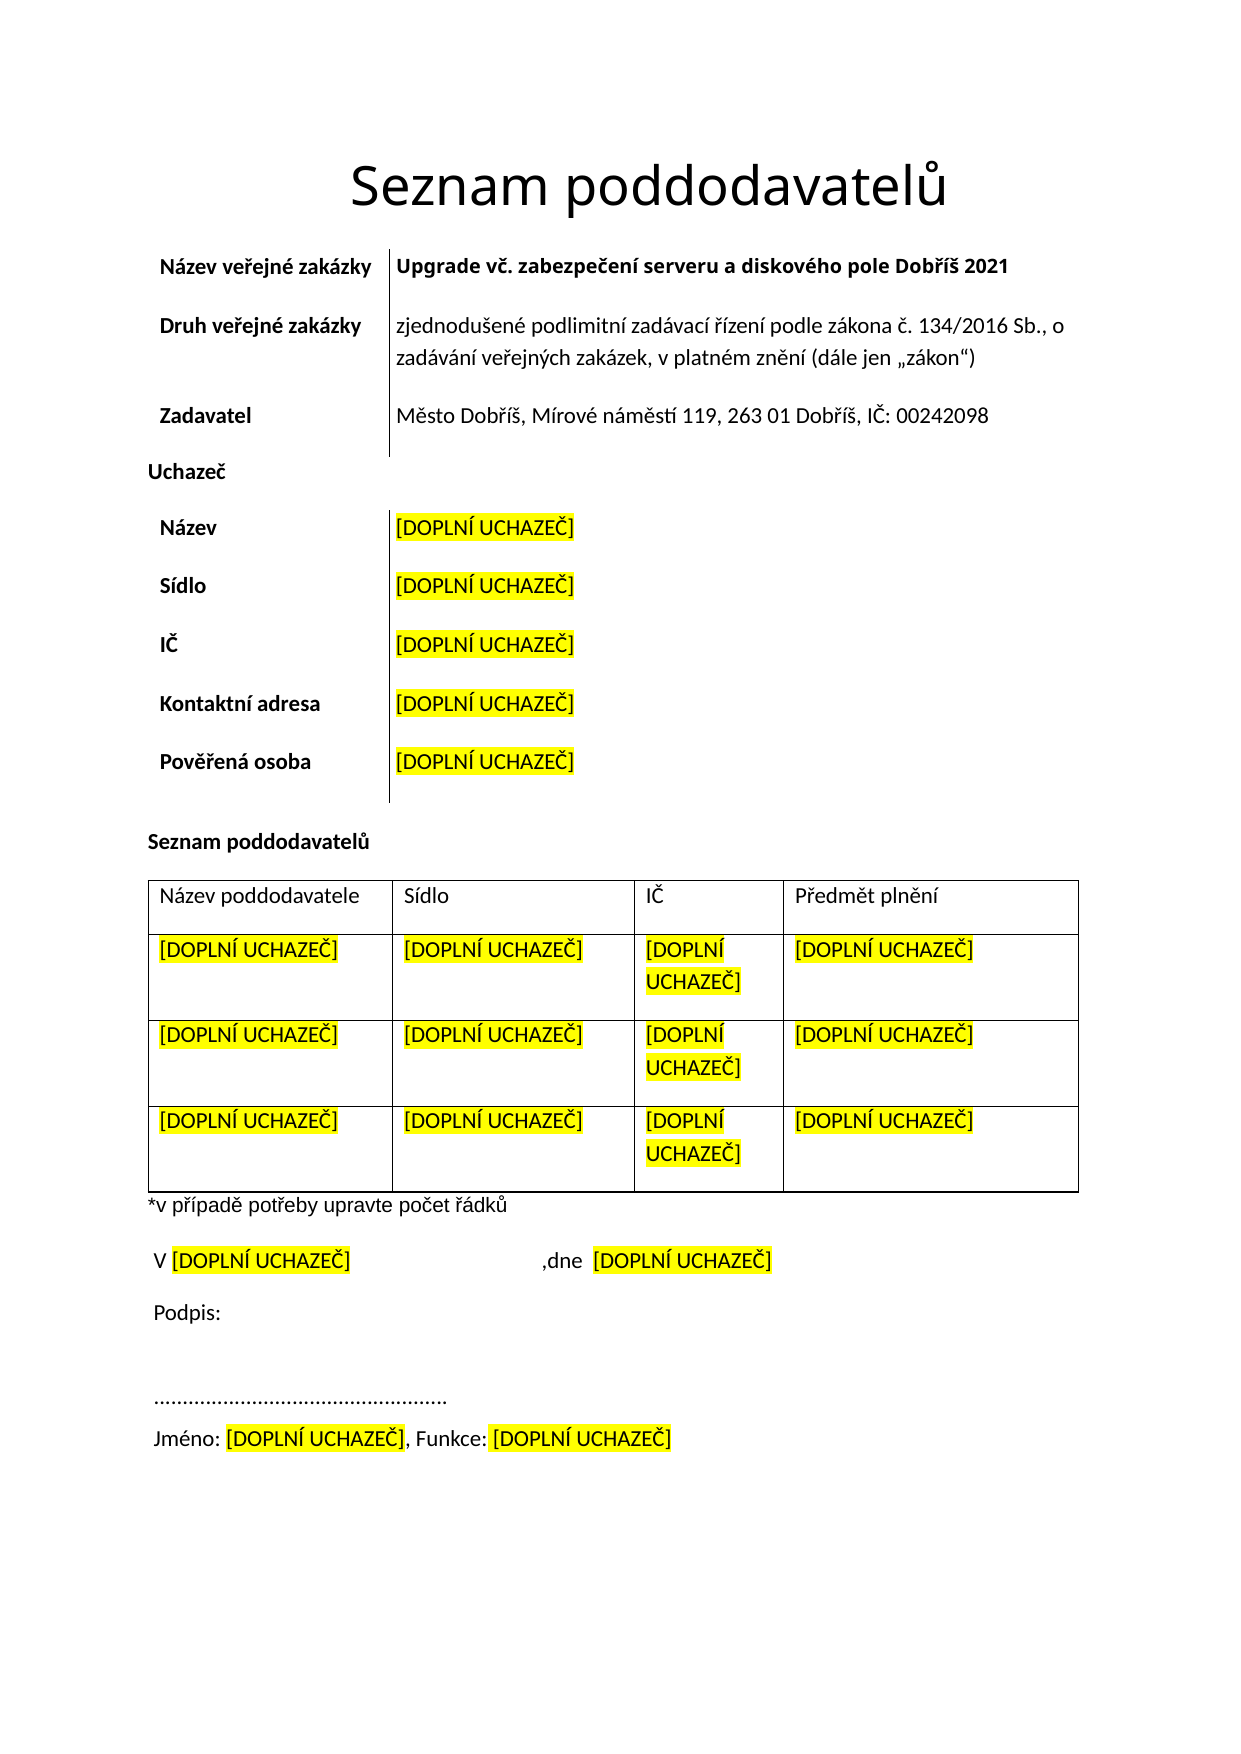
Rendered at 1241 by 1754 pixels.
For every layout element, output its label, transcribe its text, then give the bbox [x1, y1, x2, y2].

table_cell [DOPLNÍ UCHAZEČ] [635, 935, 783, 1019]
table_header V [DOPLNÍ UCHAZEČ] [148, 1240, 536, 1292]
table_cell Podpis: ................................................... Jméno: [DOPLNÍ UCHAZEČ], Funkce: [DOPLNÍ UCHAZEČ] [148, 1293, 1151, 1472]
table_cell [DOPLNÍ UCHAZEČ] [393, 1021, 634, 1106]
table_cell Město Dobříš, Mírové náměstí 119, 263 01 Dobříš, IČ: 00242098 [390, 399, 1099, 457]
table_cell [DOPLNÍ UCHAZEČ] [149, 935, 392, 1019]
table_cell zjednodušené podlimitní zadávací řízení podle zákona č. 134/2016 Sb., o zadávání veřejných zakázek, v platném znění (dále jen „zákon“) [390, 308, 1099, 399]
table_cell [DOPLNÍ UCHAZEČ] [390, 686, 1099, 744]
table_cell [DOPLNÍ UCHAZEČ] [393, 1107, 634, 1191]
table_header Název [154, 510, 389, 569]
table_cell [DOPLNÍ UCHAZEČ] [149, 1107, 392, 1191]
table_header Předmět plnění [784, 881, 1078, 934]
table_cell Druh veřejné zakázky [154, 308, 389, 399]
table_header IČ [635, 881, 783, 934]
table_cell Kontaktní adresa [154, 686, 389, 744]
text *v případě potřeby upravte počet řádků [148, 1192, 1093, 1216]
table_cell [DOPLNÍ UCHAZEČ] [635, 1021, 783, 1106]
table_cell Zadavatel [154, 399, 389, 457]
table_header Sídlo [393, 881, 634, 934]
table_cell [DOPLNÍ UCHAZEČ] [149, 1021, 392, 1106]
table_cell [DOPLNÍ UCHAZEČ] [390, 627, 1099, 686]
table_cell Sídlo [154, 569, 389, 627]
table_cell [DOPLNÍ UCHAZEČ] [390, 569, 1099, 627]
table_cell [DOPLNÍ UCHAZEČ] [784, 1107, 1078, 1191]
table_cell [DOPLNÍ UCHAZEČ] [390, 744, 1099, 803]
text Seznam poddodavatelů [148, 827, 1093, 855]
text Seznam poddodavatelů [207, 148, 1093, 221]
table_cell [DOPLNÍ UCHAZEČ] [393, 935, 634, 1019]
table_header Upgrade vč. zabezpečení serveru a diskového pole Dobříš 2021 [390, 249, 1099, 308]
table_header Název poddodavatele [149, 881, 392, 934]
table_cell Pověřená osoba [154, 744, 389, 803]
table_header [DOPLNÍ UCHAZEČ] [390, 510, 1099, 569]
table_cell IČ [154, 627, 389, 686]
table_cell [DOPLNÍ UCHAZEČ] [635, 1107, 783, 1191]
table_header ,dne [DOPLNÍ UCHAZEČ] [536, 1240, 1151, 1292]
table_header Název veřejné zakázky [154, 249, 389, 308]
text Uchazeč [148, 457, 1093, 485]
table_cell [DOPLNÍ UCHAZEČ] [784, 935, 1078, 1019]
table_cell [DOPLNÍ UCHAZEČ] [784, 1021, 1078, 1106]
